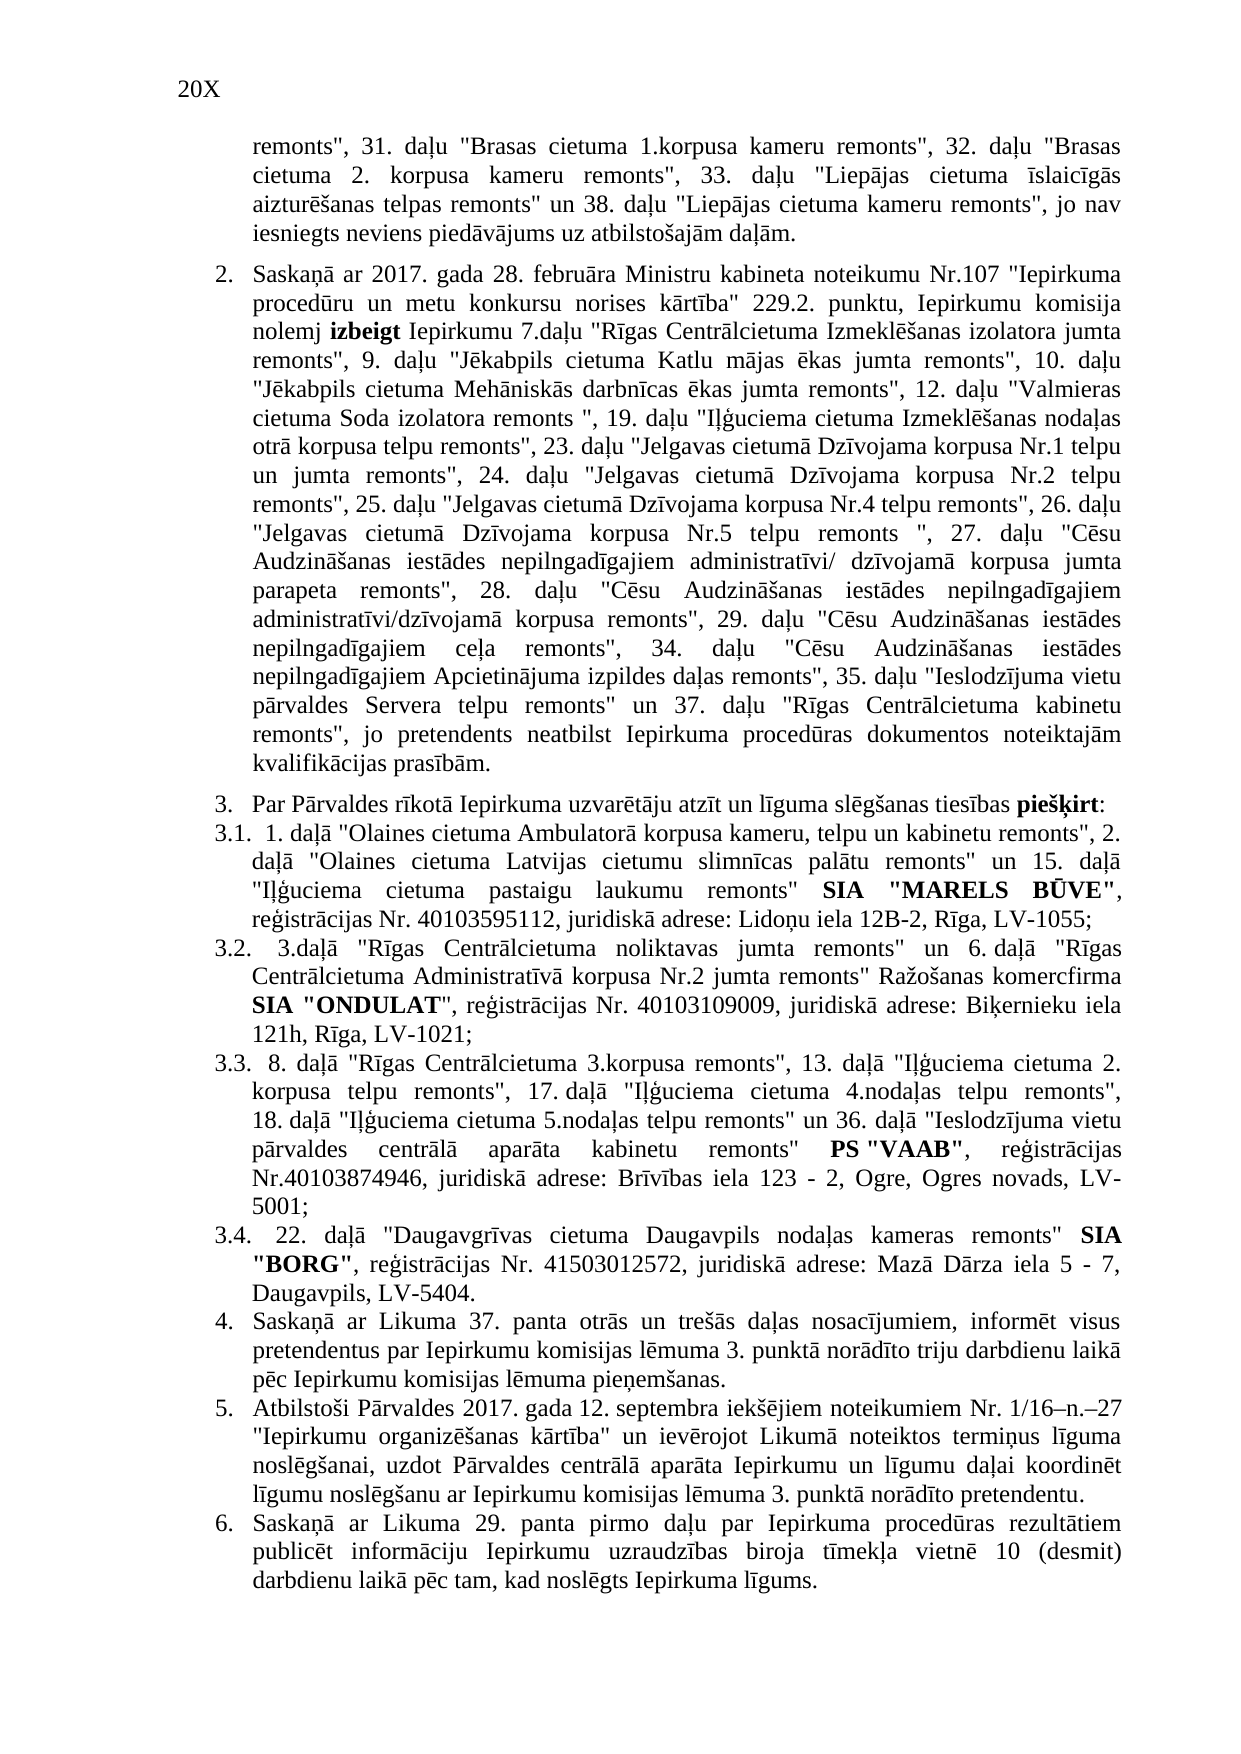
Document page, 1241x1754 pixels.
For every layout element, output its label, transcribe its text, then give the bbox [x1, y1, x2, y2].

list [215, 131, 1122, 246]
list 3.daļā "Rīgas Centrālcietuma noliktavas jumta remonts" un 6. daļā "Rīgas Centrālcietuma Administratīvā korpusa Nr.2 jumta remonts" Ražošanas komercfirma SIA "ONDULAT", reģistrācijas Nr. 40103109009, juridiskā adrese: Biķernieku iela 121h, Rīga, LV-1021; [214, 933, 1122, 1048]
list 1. daļā "Olaines cietuma Ambulatorā korpusa kameru, telpu un kabinetu remonts", 2. daļā "Olaines cietuma Latvijas cietumu slimnīcas palātu remonts" un 15. daļā "Iļģuciema cietuma pastaigu laukumu remonts" SIA "MARELS BŪVE", reģistrācijas Nr. 40103595112, juridiskā adrese: Lidoņu iela 12B-2, Rīga, LV-1055; [214, 818, 1122, 933]
list Saskaņā ar Likuma 29. panta pirmo daļu par Iepirkuma procedūras rezultātiem publicēt informāciju Iepirkumu uzraudzības biroja tīmekļa vietnē 10 (desmit) darbdienu laikā pēc tam, kad noslēgts Iepirkuma līgums. [215, 1508, 1122, 1594]
list Par Pārvaldes rīkotā Iepirkuma uzvarētāju atzīt un līguma slēgšanas tiesības piešķirt: [214, 789, 1122, 818]
list 22. daļā "Daugavgrīvas cietuma Daugavpils nodaļas kameras remonts" SIA "BORG", reģistrācijas Nr. 41503012572, juridiskā adrese: Mazā Dārza iela 5 - 7, Daugavpils, LV-5404. [214, 1220, 1122, 1306]
list Saskaņā ar Likuma 37. panta otrās un trešās daļas nosacījumiem, informēt visus pretendentus par Iepirkumu komisijas lēmuma 3. punktā norādīto triju darbdienu laikā pēc Iepirkumu komisijas lēmuma pieņemšanas. [215, 1306, 1122, 1393]
list Saskaņā ar 2017. gada 28. februāra Ministru kabineta noteikumu Nr.107 "Iepirkuma procedūru un metu konkursu norises kārtība" 229.2. punktu, Iepirkumu komisija nolemj izbeigt Iepirkumu 7.daļu "Rīgas Centrālcietuma Izmeklēšanas izolatora jumta remonts", 9. daļu "Jēkabpils cietuma Katlu mājas ēkas jumta remonts", 10. daļu "Jēkabpils cietuma Mehāniskās darbnīcas ēkas jumta remonts", 12. daļu "Valmieras cietuma Soda izolatora remonts ", 19. daļu "Iļģuciema cietuma Izmeklēšanas nodaļas otrā korpusa telpu remonts", 23. daļu "Jelgavas cietumā Dzīvojama korpusa Nr.1 telpu un jumta remonts", 24. daļu "Jelgavas cietumā Dzīvojama korpusa Nr.2 telpu remonts", 25. daļu "Jelgavas cietumā Dzīvojama korpusa Nr.4 telpu remonts", 26. daļu "Jelgavas cietumā Dzīvojama korpusa Nr.5 telpu remonts ", 27. daļu "Cēsu Audzināšanas iestādes nepilngadīgajiem administratīvi/ dzīvojamā korpusa jumta parapeta remonts", 28. daļu "Cēsu Audzināšanas iestādes nepilngadīgajiem administratīvi/dzīvojamā korpusa remonts", 29. daļu "Cēsu Audzināšanas iestādes nepilngadīgajiem ceļa remonts", 34. daļu "Cēsu Audzināšanas iestādes nepilngadīgajiem Apcietinājuma izpildes daļas remonts", 35. daļu "Ieslodzījuma vietu pārvaldes Servera telpu remonts" un 37. daļu "Rīgas Centrālcietuma kabinetu remonts", jo pretendents neatbilst Iepirkuma procedūras dokumentos noteiktajām kvalifikācijas prasībām. [215, 259, 1122, 776]
list 8. daļā "Rīgas Centrālcietuma 3.korpusa remonts", 13. daļā "Iļģuciema cietuma 2. korpusa telpu remonts", 17. daļā "Iļģuciema cietuma 4.nodaļas telpu remonts", 18. daļā "Iļģuciema cietuma 5.nodaļas telpu remonts" un 36. daļā "Ieslodzījuma vietu pārvaldes centrālā aparāta kabinetu remonts" PS "VAAB", reģistrācijas Nr.40103874946, juridiskā adrese: Brīvības iela 123 - 2, Ogre, Ogres novads, LV-5001; [214, 1048, 1122, 1220]
list Atbilstoši Pārvaldes 2017. gada 12. septembra iekšējiem noteikumiem Nr. 1/16–n.–27 "Iepirkumu organizēšanas kārtība" un ievērojot Likumā noteiktos termiņus līguma noslēgšanai, uzdot Pārvaldes centrālā aparāta Iepirkumu un līgumu daļai koordinēt līgumu noslēgšanu ar Iepirkumu komisijas lēmuma 3. punktā norādīto pretendentu. [215, 1393, 1122, 1508]
